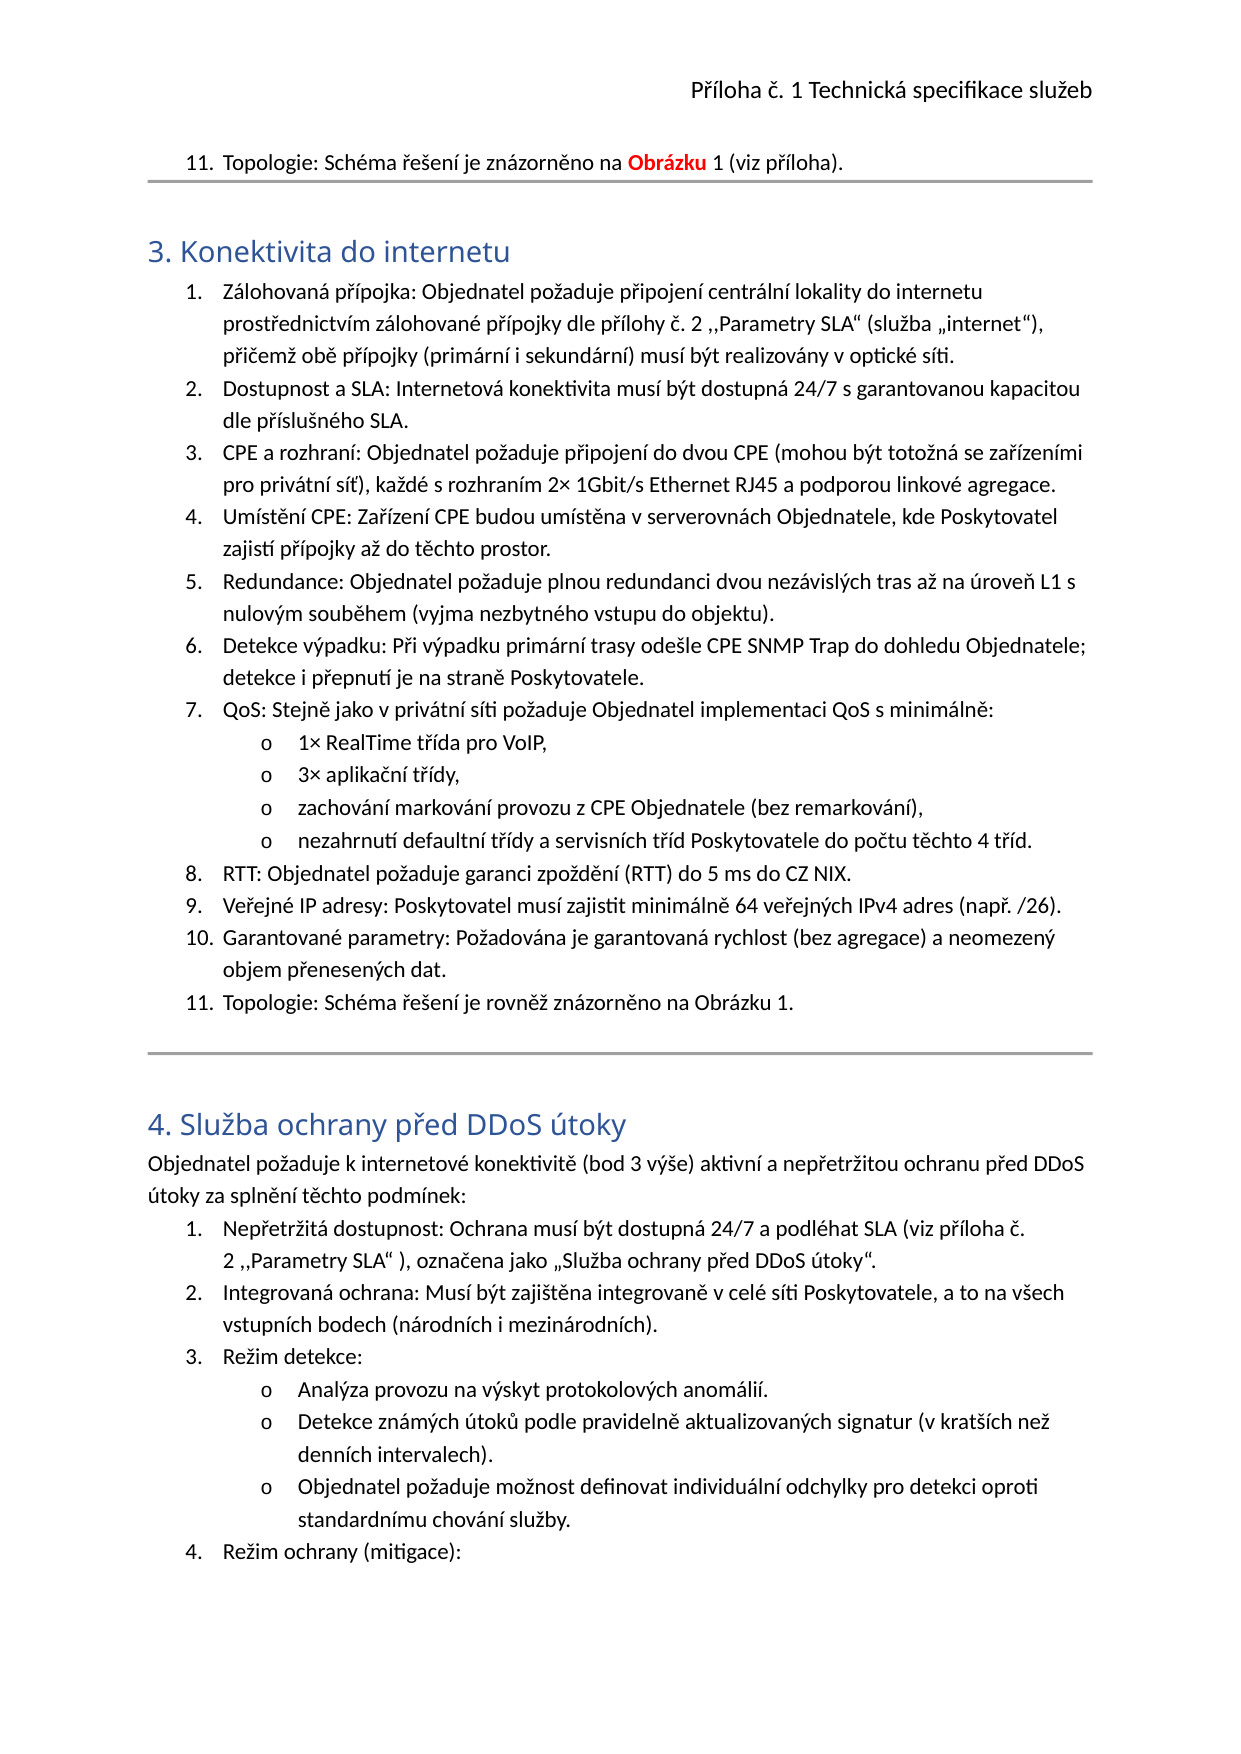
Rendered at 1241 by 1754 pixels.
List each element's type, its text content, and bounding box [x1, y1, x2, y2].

subtitle 4. Služba ochrany před DDoS útoky [148, 1104, 1093, 1143]
list Integrovaná ochrana: Musí být zajištěna integrovaně v celé síti Poskytovatele, a to na všech vstupních bodech (národních i mezinárodních). [185, 1278, 1093, 1338]
list CPE a rozhraní: Objednatel požaduje připojení do dvou CPE (mohou být totožná se zařízeními pro privátní síť), každé s rozhraním 2× 1Gbit/s Ethernet RJ45 a podporou linkové agregace. [185, 438, 1093, 498]
list Nepřetržitá dostupnost: Ochrana musí být dostupná 24/7 a podléhat SLA (viz příloha č. 2 ,,Parametry SLA“ ), označena jako „Služba ochrany před DDoS útoky“. [185, 1214, 1093, 1274]
list zachování markování provozu z CPE Objednatele (bez remarkování), [260, 793, 1093, 822]
list Režim ochrany (mitigace): [185, 1537, 1093, 1565]
subtitle 3. Konektivita do internetu [148, 231, 1093, 271]
list Umístění CPE: Zařízení CPE budou umístěna v serverovnách Objednatele, kde Poskytovatel zajistí přípojky až do těchto prostor. [185, 502, 1093, 563]
list 3× aplikační třídy, [260, 761, 1093, 789]
list RTT: Objednatel požaduje garanci zpoždění (RTT) do 5 ms do CZ NIX. [185, 859, 1093, 887]
list Veřejné IP adresy: Poskytovatel musí zajistit minimálně 64 veřejných IPv4 adres (např. /26). [185, 891, 1093, 919]
list QoS: Stejně jako v privátní síti požaduje Objednatel implementaci QoS s minimálně: [185, 696, 1093, 723]
list Detekce výpadku: Při výpadku primární trasy odešle CPE SNMP Trap do dohledu Objednatele; detekce i přepnutí je na straně Poskytovatele. [185, 631, 1093, 691]
list Detekce známých útoků podle pravidelně aktualizovaných signatur (v kratších než denních intervalech). [260, 1407, 1093, 1468]
list Dostupnost a SLA: Internetová konektivita musí být dostupná 24/7 s garantovanou kapacitou dle příslušného SLA. [185, 374, 1093, 434]
list Režim detekce: [185, 1342, 1093, 1371]
list 1× RealTime třída pro VoIP, [260, 728, 1093, 756]
list Zálohovaná přípojka: Objednatel požaduje připojení centrální lokality do internetu prostřednictvím zálohované přípojky dle přílohy č. 2 ,,Parametry SLA“ (služba „internet“), přičemž obě přípojky (primární i sekundární) musí být realizovány v optické síti. [185, 277, 1093, 369]
list Analýza provozu na výskyt protokolových anomálií. [260, 1375, 1093, 1403]
list nezahrnutí defaultní třídy a servisních tříd Poskytovatele do počtu těchto 4 tříd. [260, 826, 1093, 855]
list Objednatel požaduje možnost definovat individuální odchylky pro detekci oproti standardnímu chování služby. [260, 1472, 1093, 1533]
list Topologie: Schéma řešení je rovněž znázorněno na Obrázku 1. [185, 988, 1093, 1016]
text Objednatel požaduje k internetové konektivitě (bod 3 výše) aktivní a nepřetržitou ochranu před DDoS útoky za splnění těchto podmínek: [148, 1149, 1093, 1209]
list Redundance: Objednatel požaduje plnou redundanci dvou nezávislých tras až na úroveň L1 s nulovým souběhem (vyjma nezbytného vstupu do objektu). [185, 567, 1093, 627]
list Topologie: Schéma řešení je znázorněno na Obrázku 1 (viz příloha). [185, 148, 1093, 176]
list Garantované parametry: Požadována je garantovaná rychlost (bez agregace) a neomezený objem přenesených dat. [185, 923, 1093, 983]
